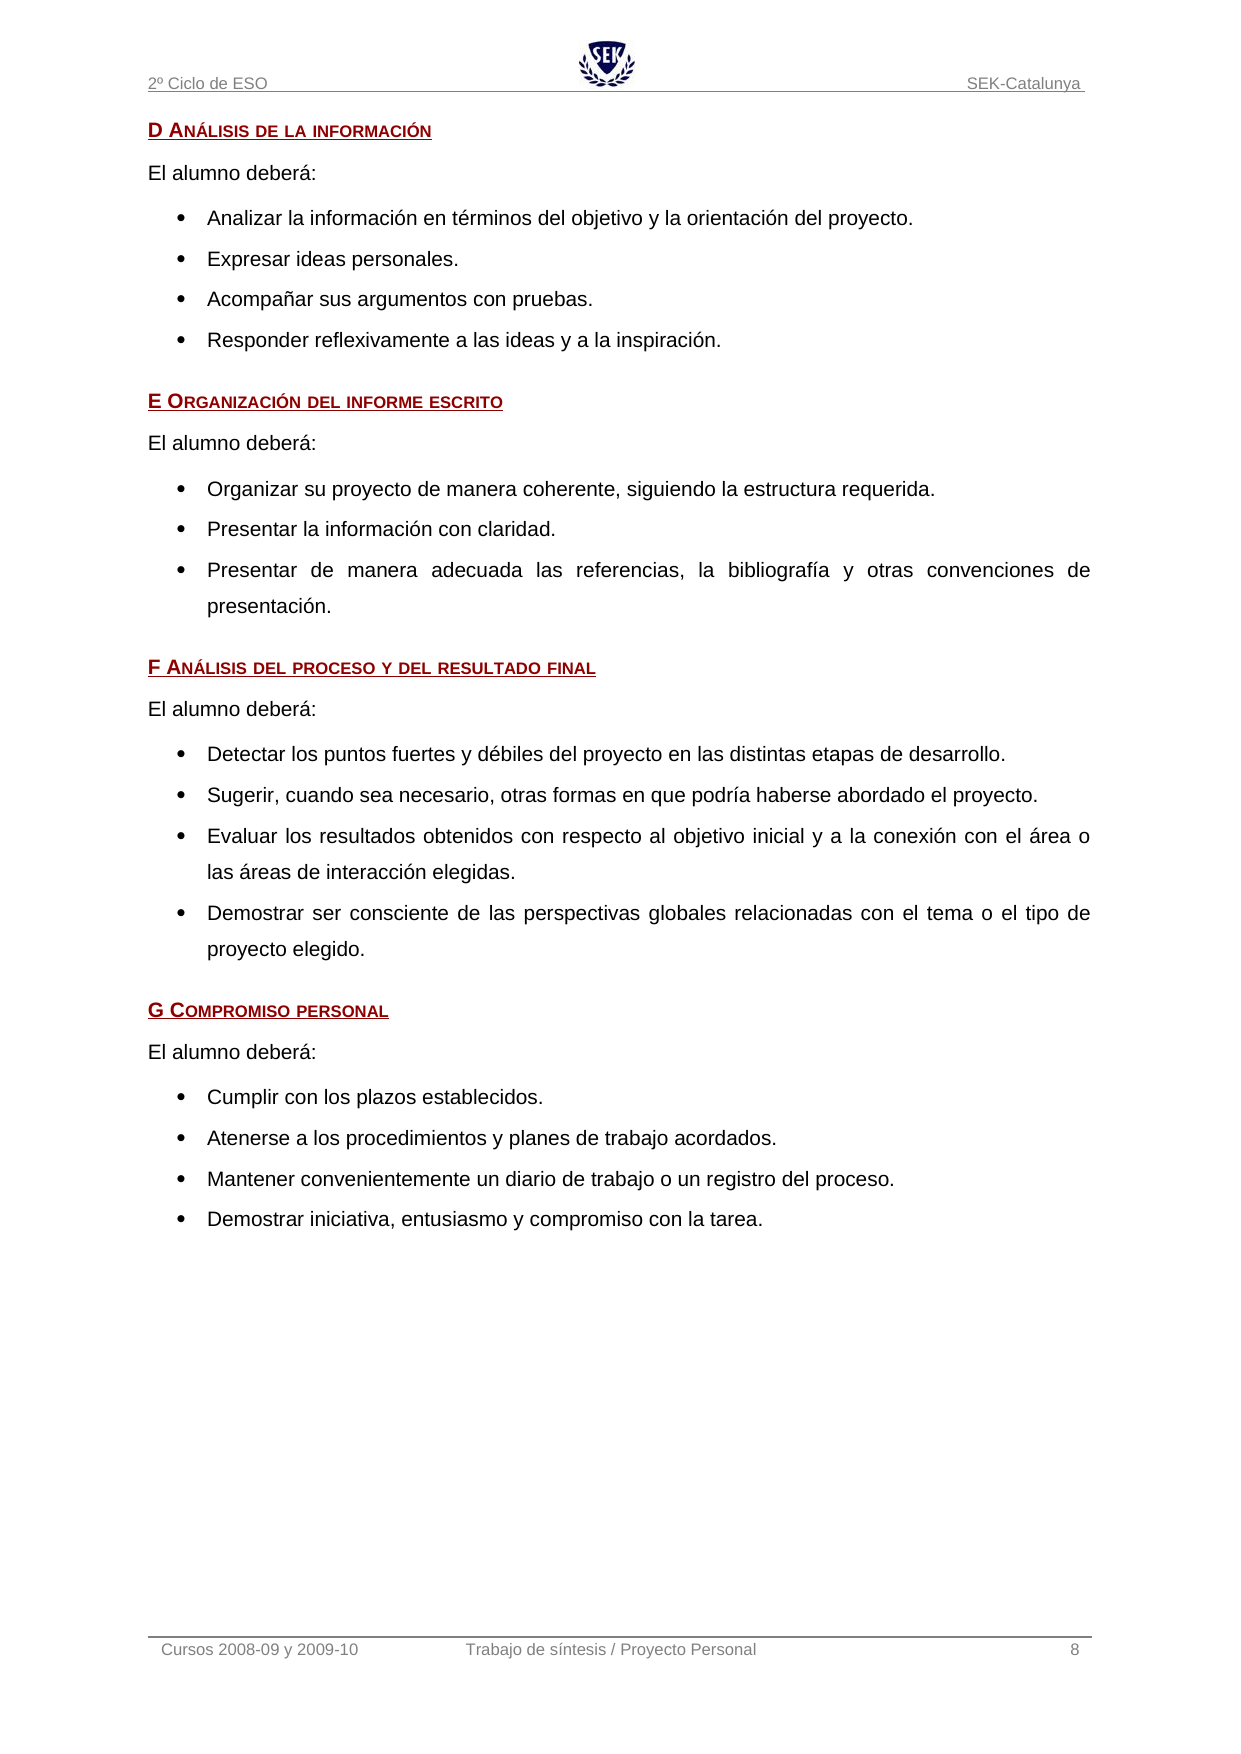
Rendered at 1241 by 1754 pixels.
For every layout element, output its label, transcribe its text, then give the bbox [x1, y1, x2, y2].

text Sugerir, cuando sea necesario, otras formas en que podría haberse abordado el proyecto. [177, 783, 1092, 807]
text Demostrar ser consciente de las perspectivas globales relacionadas con el tema o el tipo de proyecto elegido. [177, 900, 1092, 960]
text Expresar ideas personales. [177, 246, 1092, 270]
text El alumno deberá: [148, 697, 1092, 721]
text El alumno deberá: [148, 1039, 1092, 1063]
text Analizar la información en términos del objetivo y la orientación del proyecto. [177, 206, 1092, 230]
text Detectar los puntos fuertes y débiles del proyecto en las distintas etapas de desarrollo. [177, 742, 1092, 766]
subtitle F Análisis del proceso y del resultado final [148, 655, 1092, 679]
text Responder reflexivamente a las ideas y a la inspiración. [177, 328, 1092, 352]
text El alumno deberá: [148, 160, 1092, 184]
text Evaluar los resultados obtenidos con respecto al objetivo inicial y a la conexión con el área o las áreas de interacción elegidas. [177, 824, 1092, 884]
text Presentar la información con claridad. [177, 517, 1092, 541]
text Atenerse a los procedimientos y planes de trabajo acordados. [177, 1126, 1092, 1150]
text Mantener convenientemente un diario de trabajo o un registro del proceso. [177, 1166, 1092, 1190]
subtitle E Organización del informe escrito [148, 389, 1092, 413]
subtitle G Compromiso personal [148, 997, 1092, 1021]
text Presentar de manera adecuada las referencias, la bibliografía y otras convenciones de presentación. [177, 558, 1092, 618]
text Organizar su proyecto de manera coherente, siguiendo la estructura requerida. [177, 476, 1092, 500]
picture [578, 40, 636, 90]
text Cumplir con los plazos establecidos. [177, 1085, 1092, 1109]
text Acompañar sus argumentos con pruebas. [177, 287, 1092, 311]
text Demostrar iniciativa, entusiasmo y compromiso con la tarea. [177, 1207, 1092, 1231]
text El alumno deberá: [148, 431, 1092, 455]
subtitle D Análisis de la información [148, 118, 1092, 142]
